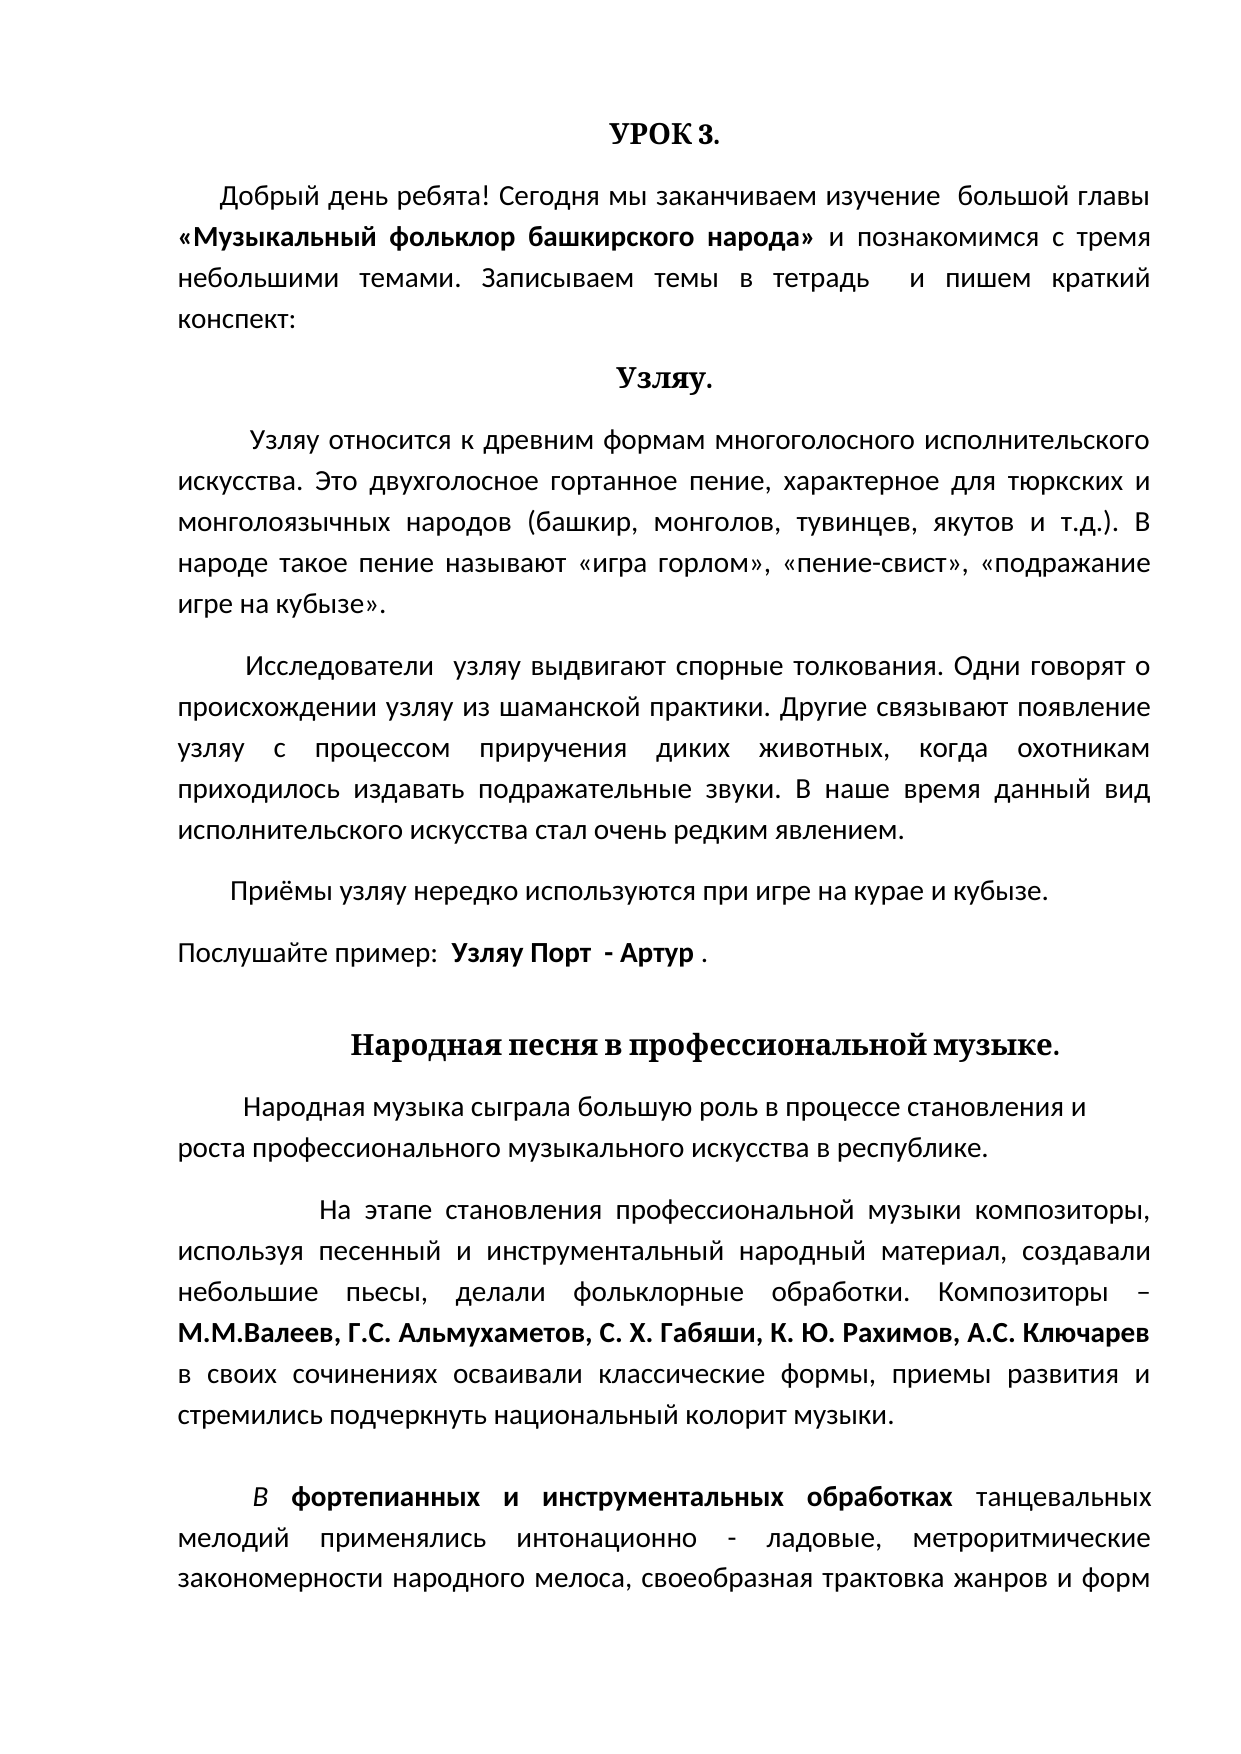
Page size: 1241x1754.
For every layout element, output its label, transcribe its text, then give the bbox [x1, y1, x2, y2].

text Приёмы узляу нередко используются при игре на курае и кубызе. [177, 872, 1152, 908]
list На этапе становления профессиональной музыки композиторы, используя песенный и инструментальный народный материал, создавали небольшие пьесы, делали фольклорные обработки. Композиторы – М.М.Валеев, Г.С. Альмухаметов, С. Х. Габяши, К. Ю. Рахимов, А.С. Ключарев в своих сочинениях осваивали классические формы, приемы развития и стремились подчеркнуть национальный колорит музыки. [177, 1191, 1152, 1431]
text Узляу относится к древним формам многоголосного исполнительского искусства. Это двухголосное гортанное пение, характерное для тюркских и монголоязычных народов (башкир, монголов, тувинцев, якутов и т.д.). В народе такое пение называют «игра горлом», «пение-свист», «подражание игре на кубызе». [177, 421, 1152, 621]
text Послушайте пример: Узляу Порт - Артур . [177, 934, 1152, 970]
text УРОК 3. [177, 118, 1152, 152]
list Народная песня в профессиональной музыке. [252, 1029, 1152, 1063]
text Народная музыка сыграла большую роль в процессе становления и роста профессионального музыкального искусства в республике. [177, 1088, 1152, 1165]
text Добрый день ребята! Сегодня мы заканчиваем изучение большой главы «Музыкальный фольклор башкирского народа» и познакомимся с тремя небольшими темами. Записываем темы в тетрадь и пишем краткий конспект: [177, 177, 1152, 336]
text Исследователи узляу выдвигают спорные толкования. Одни говорят о происхождении узляу из шаманской практики. Другие связывают появление узляу с процессом приручения диких животных, когда охотникам приходилось издавать подражательные звуки. В наше время данный вид исполнительского искусства стал очень редким явлением. [177, 647, 1152, 846]
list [177, 1478, 1152, 1595]
text Узляу. [177, 362, 1152, 396]
